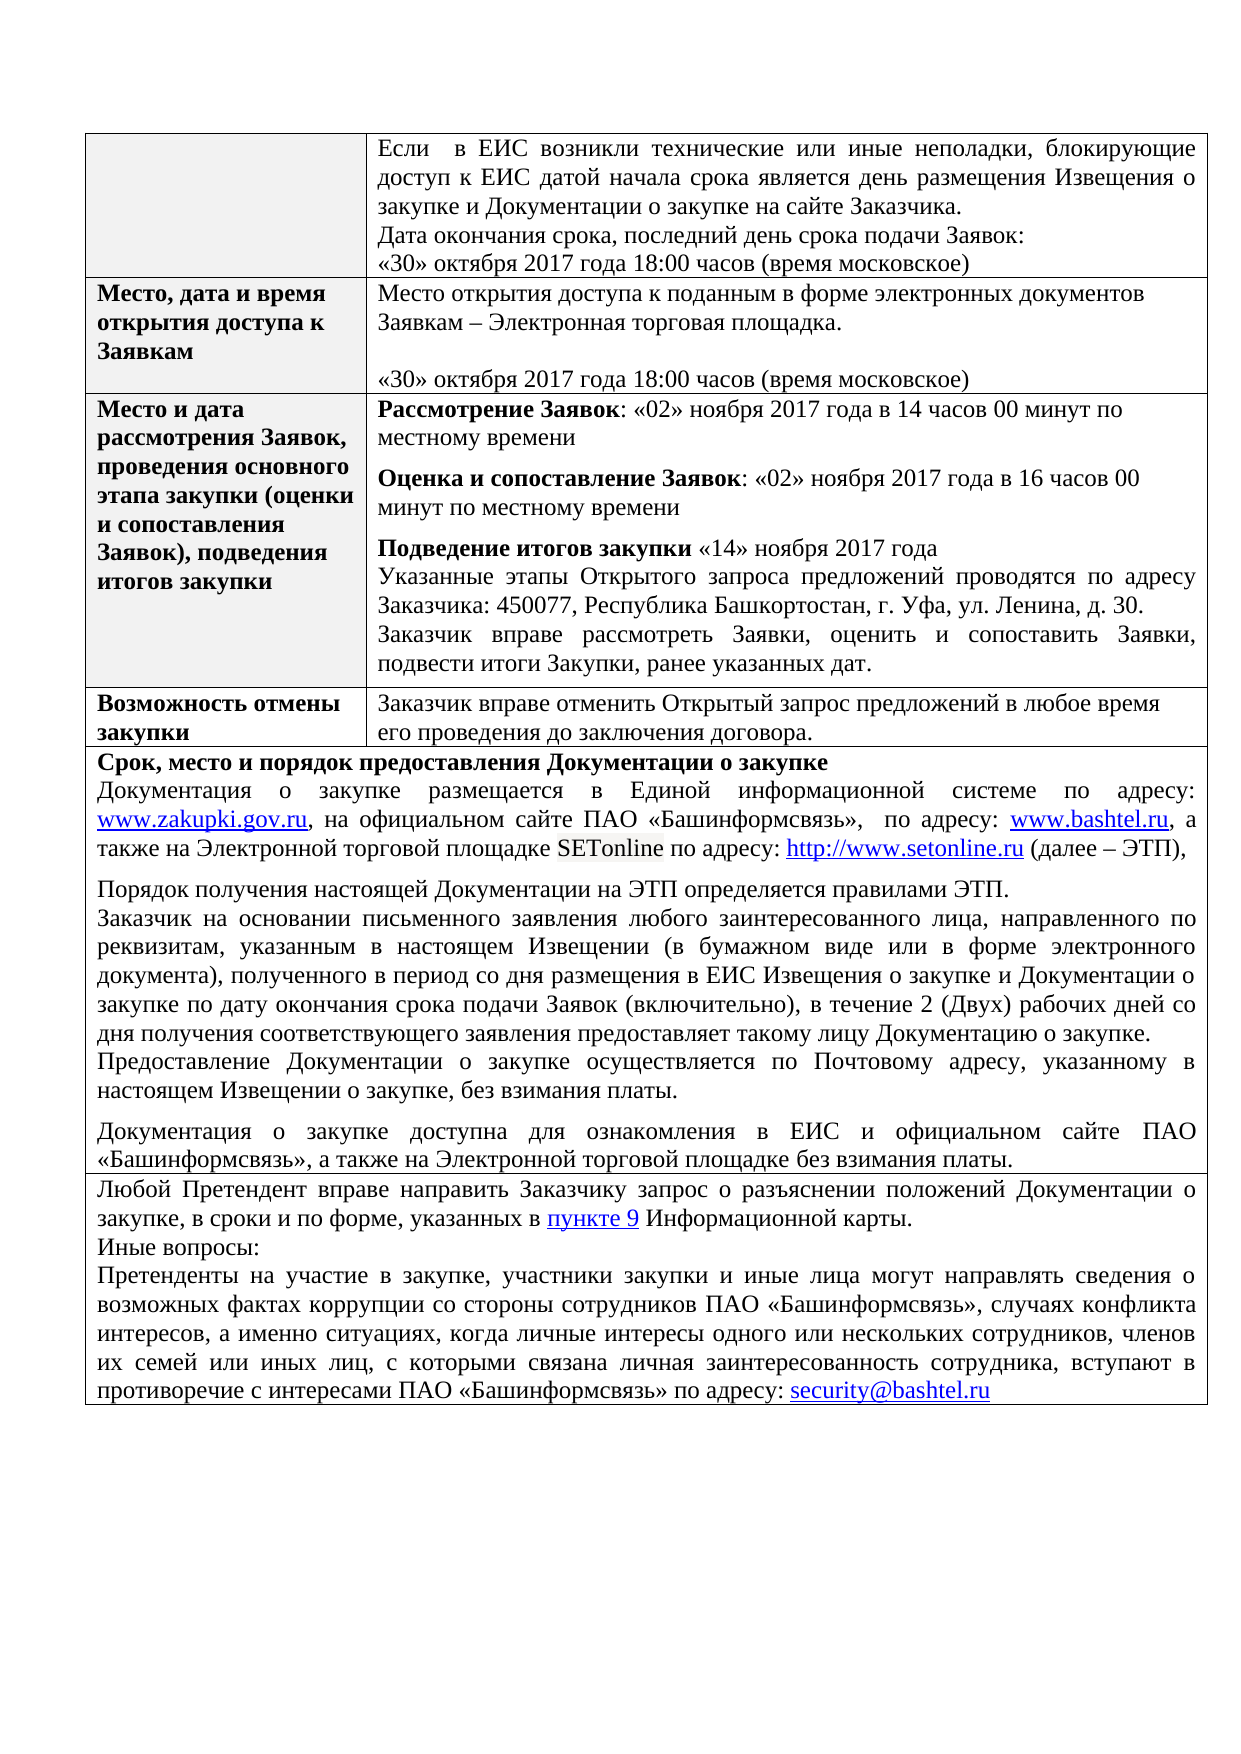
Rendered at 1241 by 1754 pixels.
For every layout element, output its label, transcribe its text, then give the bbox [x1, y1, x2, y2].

table_cell Возможность отмены закупки [86, 688, 366, 746]
table_cell Заказчик вправе отменить Открытый запрос предложений в любое время его проведения до заключения договора. [367, 688, 1207, 746]
table_cell Срок, место и порядок предоставления Документации о закупке Документация о закупке размещается в Единой информационной системе по адресу: www.zakupki.gov.ru, на официальном сайте ПАО «Башинформсвязь», по адресу: www.bashtel.ru, а также на Электронной торговой площадке SETonline по адресу: http://www.setonline.ru (далее – ЭТП), Порядок получения настоящей Документации на ЭТП определяется правилами ЭТП. Заказчик на основании письменного заявления любого заинтересованного лица, направленного по реквизитам, указанным в настоящем Извещении (в бумажном виде или в форме электронного документа), полученного в период со дня размещения в ЕИС Извещения о закупке и Документации о закупке по дату окончания срока подачи Заявок (включительно), в течение 2 (Двух) рабочих дней со дня получения соответствующего заявления предоставляет такому лицу Документацию о закупке. Предоставление Документации о закупке осуществляется по Почтовому адресу, указанному в настоящем Извещении о закупке, без взимания платы. Документация о закупке доступна для ознакомления в ЕИС и официальном сайте ПАО «Башинформсвязь», а также на Электронной торговой площадке без взимания платы. [86, 747, 1207, 1173]
table_cell Место, дата и время открытия доступа к Заявкам [86, 278, 366, 393]
table_cell Любой Претендент вправе направить Заказчику запрос о разъяснении положений Документации о закупке, в сроки и по форме, указанных в пункте 9 Информационной карты. Иные вопросы: Претенденты на участие в закупке, участники закупки и иные лица могут направлять сведения о возможных фактах коррупции со стороны сотрудников ПАО «Башинформсвязь», случаях конфликта интересов, а именно ситуациях, когда личные интересы одного или нескольких сотрудников, членов их семей или иных лиц, с которыми связана личная заинтересованность сотрудника, вступают в противоречие с интересами ПАО «Башинформсвязь» по адресу: security@bashtel.ru [86, 1174, 1207, 1404]
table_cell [367, 134, 1207, 277]
table_cell Место и дата рассмотрения Заявок, проведения основного этапа закупки (оценки и сопоставления Заявок), подведения итогов закупки [86, 394, 366, 687]
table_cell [86, 134, 366, 277]
table_cell Место открытия доступа к поданным в форме электронных документов Заявкам – Электронная торговая площадка. «30» октября 2017 года 18:00 часов (время московское) [367, 278, 1207, 393]
table_cell Рассмотрение Заявок: «02» ноября 2017 года в 14 часов 00 минут по местному времени Оценка и сопоставление Заявок: «02» ноября 2017 года в 16 часов 00 минут по местному времени Подведение итогов закупки «14» ноября 2017 года Указанные этапы Открытого запроса предложений проводятся по адресу Заказчика: 450077, Республика Башкортостан, г. Уфа, ул. Ленина, д. 30. Заказчик вправе рассмотреть Заявки, оценить и сопоставить Заявки, подвести итоги Закупки, ранее указанных дат. [367, 394, 1207, 687]
